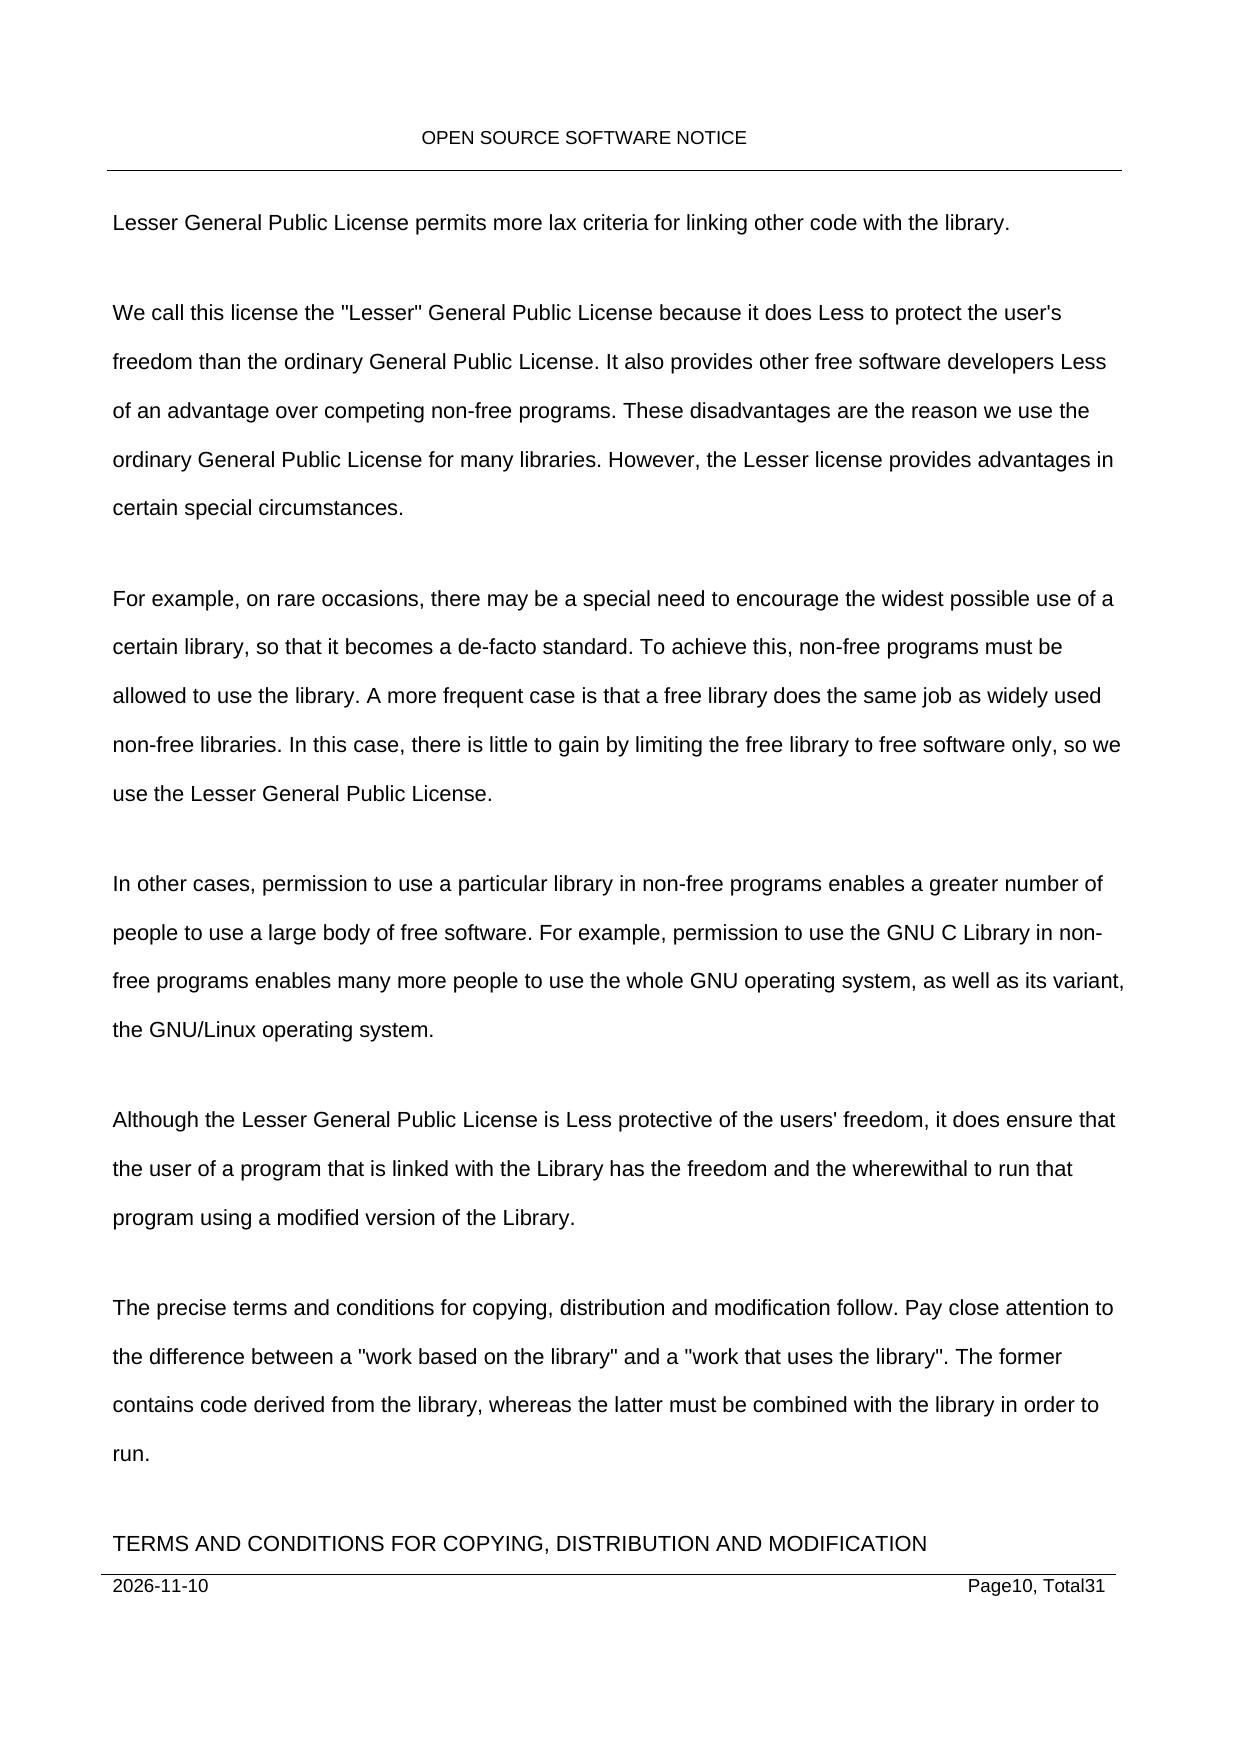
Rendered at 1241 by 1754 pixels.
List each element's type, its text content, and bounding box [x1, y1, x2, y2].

text Although the Lesser General Public License is Less protective of the users' freedom, it does ensure that the user of a program that is linked with the Library has the freedom and the wherewithal to run that program using a modified version of the Library. [112, 1103, 1128, 1233]
text In other cases, permission to use a particular library in non-free programs enables a greater number of people to use a large body of free software. For example, permission to use the GNU C Library in non-free programs enables many more people to use the whole GNU operating system, as well as its variant, the GNU/Linux operating system. [112, 867, 1128, 1046]
text TERMS AND CONDITIONS FOR COPYING, DISTRIBUTION AND MODIFICATION [112, 1528, 1128, 1560]
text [112, 206, 1128, 239]
text We call this license the "Lesser" General Public License because it does Less to protect the user's freedom than the ordinary General Public License. It also provides other free software developers Less of an advantage over competing non-free programs. These disadvantages are the reason we use the ordinary General Public License for many libraries. However, the Lesser license provides advantages in certain special circumstances. [112, 297, 1128, 524]
text The precise terms and conditions for copying, distribution and modification follow. Pay close attention to the difference between a "work based on the library" and a "work that uses the library". The former contains code derived from the library, whereas the latter must be combined with the library in order to run. [112, 1291, 1128, 1470]
text For example, on rare occasions, there may be a special need to encourage the widest possible use of a certain library, so that it becomes a de-facto standard. To achieve this, non-free programs must be allowed to use the library. A more frequent case is that a free library does the same job as widely used non-free libraries. In this case, there is little to gain by limiting the free library to free software only, so we use the Lesser General Public License. [112, 582, 1128, 809]
